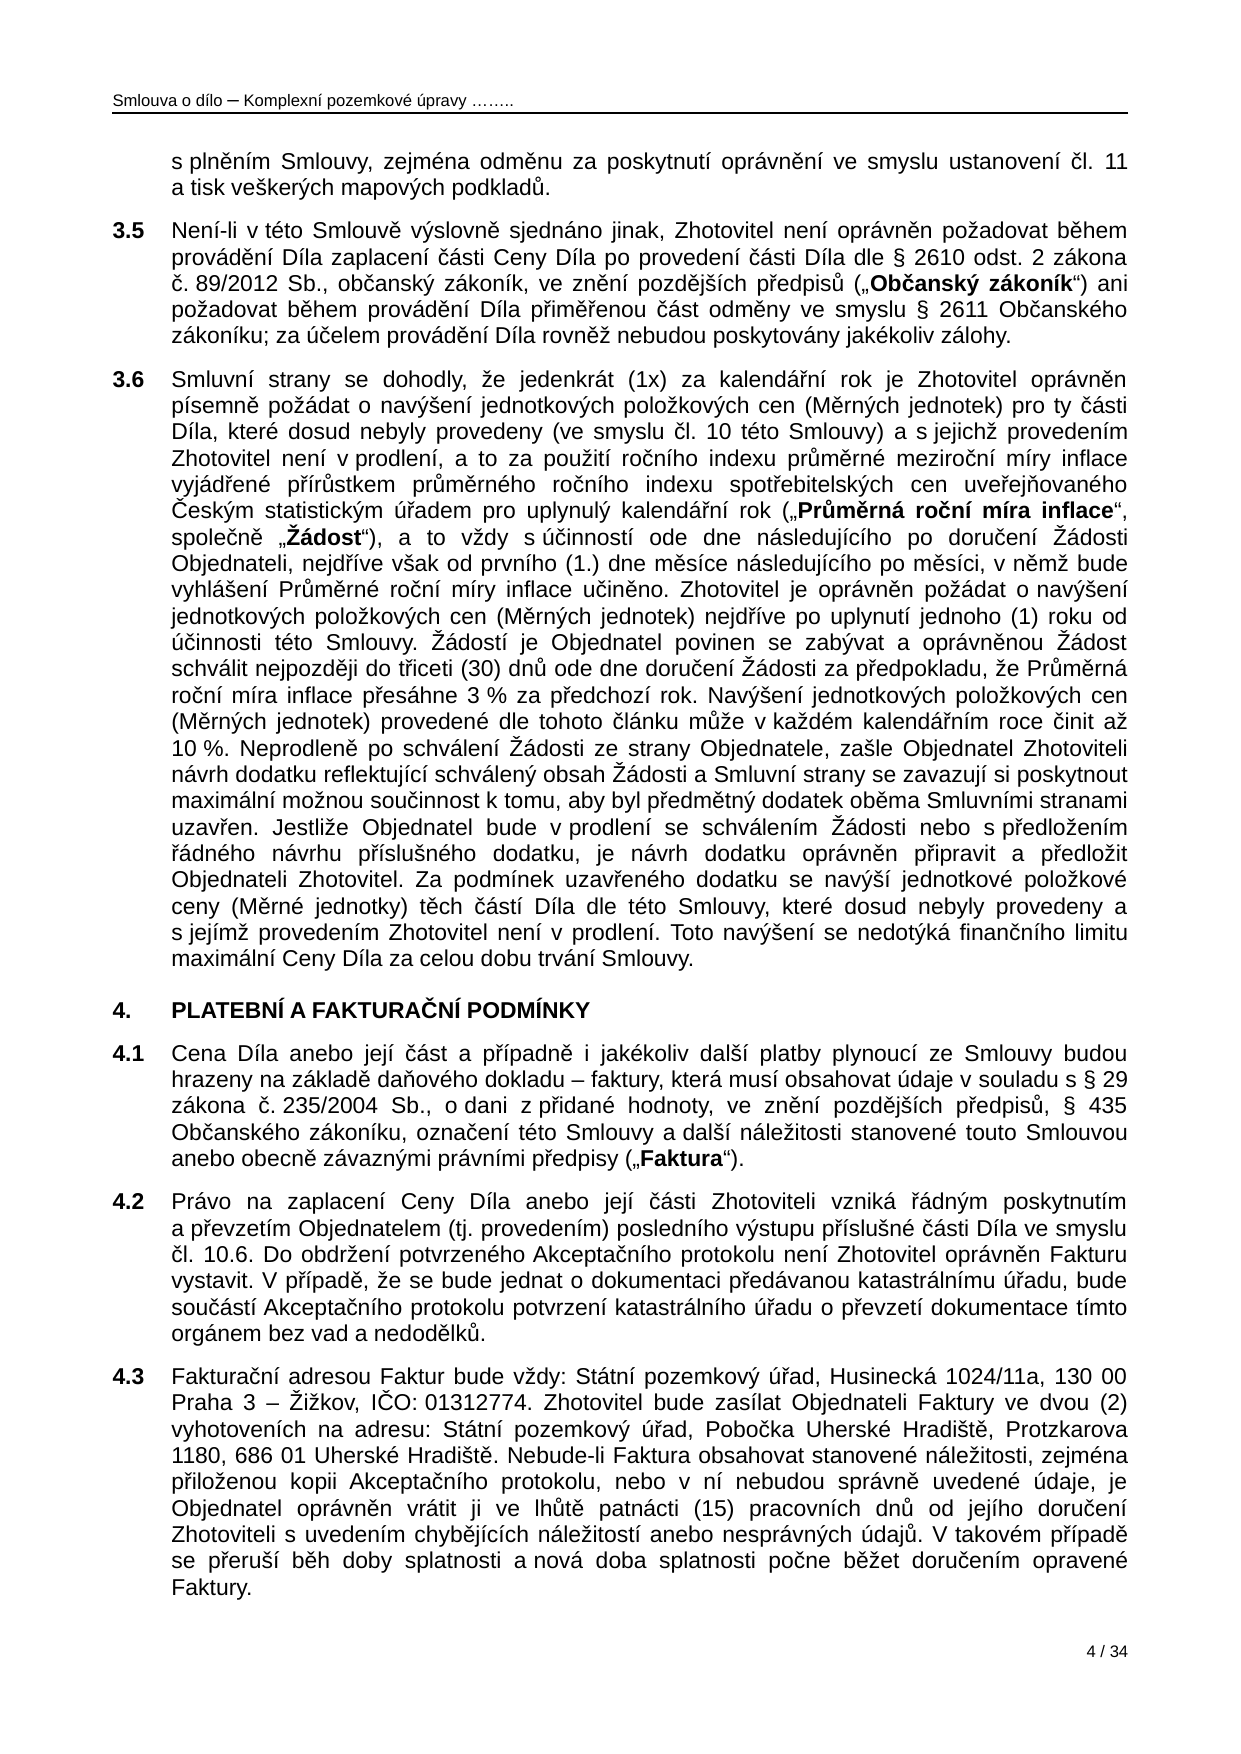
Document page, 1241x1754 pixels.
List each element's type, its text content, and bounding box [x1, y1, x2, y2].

text Fakturační adresou Faktur bude vždy: Státní pozemkový úřad, Husinecká 1024/11a, 130 00 Praha 3 – Žižkov, IČO: 01312774. Zhotovitel bude zasílat Objednateli Faktury ve dvou (2) vyhotoveních na adresu: Státní pozemkový úřad, Pobočka Uherské Hradiště, Protzkarova 1180, 686 01 Uherské Hradiště. Nebude-li Faktura obsahovat stanovené náležitosti, zejména přiloženou kopii Akceptačního protokolu, nebo v ní nebudou správně uvedené údaje, je Objednatel oprávněn vrátit ji ve lhůtě patnácti (15) pracovních dnů od jejího doručení Zhotoviteli s uvedením chybějících náležitostí anebo nesprávných údajů. V takovém případě se přeruší běh doby splatnosti a nová doba splatnosti počne běžet doručením opravené Faktury. [112, 1363, 1128, 1600]
text Cena Díla anebo její část a případně i jakékoliv další platby plynoucí ze Smlouvy budou hrazeny na základě daňového dokladu – faktury, která musí obsahovat údaje v souladu s § 29 zákona č. 235/2004 Sb., o dani z přidané hodnoty, ve znění pozdějších předpisů, § 435 Občanského zákoníku, označení této Smlouvy a další náležitosti stanovené touto Smlouvou anebo obecně závaznými právními předpisy („Faktura“). [112, 1040, 1128, 1171]
text Platební a fakturační podmínky [112, 997, 1128, 1023]
text Není-li v této Smlouvě výslovně sjednáno jinak, Zhotovitel není oprávněn požadovat během provádění Díla zaplacení části Ceny Díla po provedení části Díla dle § 2610 odst. 2 zákona č. 89/2012 Sb., občanský zákoník, ve znění pozdějších předpisů („Občanský zákoník“) ani požadovat během provádění Díla přiměřenou část odměny ve smyslu § 2611 Občanského zákoníku; za účelem provádění Díla rovněž nebudou poskytovány jakékoliv zálohy. [112, 217, 1128, 349]
text Právo na zaplacení Ceny Díla anebo její části Zhotoviteli vzniká řádným poskytnutím a převzetím Objednatelem (tj. provedením) posledního výstupu příslušné části Díla ve smyslu čl. 10.6. Do obdržení potvrzeného Akceptačního protokolu není Zhotovitel oprávněn Fakturu vystavit. V případě, že se bude jednat o dokumentaci předávanou katastrálnímu úřadu, bude součástí Akceptačního protokolu potvrzení katastrálního úřadu o převzetí dokumentace tímto orgánem bez vad a nedodělků. [112, 1188, 1128, 1346]
text Smluvní strany se dohodly, že jedenkrát (1x) za kalendářní rok je Zhotovitel oprávněn písemně požádat o navýšení jednotkových položkových cen (Měrných jednotek) pro ty části Díla, které dosud nebyly provedeny (ve smyslu čl. 10 této Smlouvy) a s jejichž provedením Zhotovitel není v prodlení, a to za použití ročního indexu průměrné meziroční míry inflace vyjádřené přírůstkem průměrného ročního indexu spotřebitelských cen uveřejňovaného Českým statistickým úřadem pro uplynulý kalendářní rok („Průměrná roční míra inflace“, společně „Žádost“), a to vždy s účinností ode dne následujícího po doručení Žádosti Objednateli, nejdříve však od prvního (1.) dne měsíce následujícího po měsíci, v němž bude vyhlášení Průměrné roční míry inflace učiněno. Zhotovitel je oprávněn požádat o navýšení jednotkových položkových cen (Měrných jednotek) nejdříve po uplynutí jednoho (1) roku od účinnosti této Smlouvy. Žádostí je Objednatel povinen se zabývat a oprávněnou Žádost schválit nejpozději do třiceti (30) dnů ode dne doručení Žádosti za předpokladu, že Průměrná roční míra inflace přesáhne 3 % za předchozí rok. Navýšení jednotkových položkových cen (Měrných jednotek) provedené dle tohoto článku může v každém kalendářním roce činit až 10 %. Neprodleně po schválení Žádosti ze strany Objednatele, zašle Objednatel Zhotoviteli návrh dodatku reflektující schválený obsah Žádosti a Smluvní strany se zavazují si poskytnout maximální možnou součinnost k tomu, aby byl předmětný dodatek oběma Smluvními stranami uzavřen. Jestliže Objednatel bude v prodlení se schválením Žádosti nebo s předložením řádného návrhu příslušného dodatku, je návrh dodatku oprávněn připravit a předložit Objednateli Zhotovitel. Za podmínek uzavřeného dodatku se navýší jednotkové položkové ceny (Měrné jednotky) těch částí Díla dle této Smlouvy, které dosud nebyly provedeny a s jejímž provedením Zhotovitel není v prodlení. Toto navýšení se nedotýká finančního limitu maximální Ceny Díla za celou dobu trvání Smlouvy. [112, 366, 1128, 972]
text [112, 148, 1128, 200]
